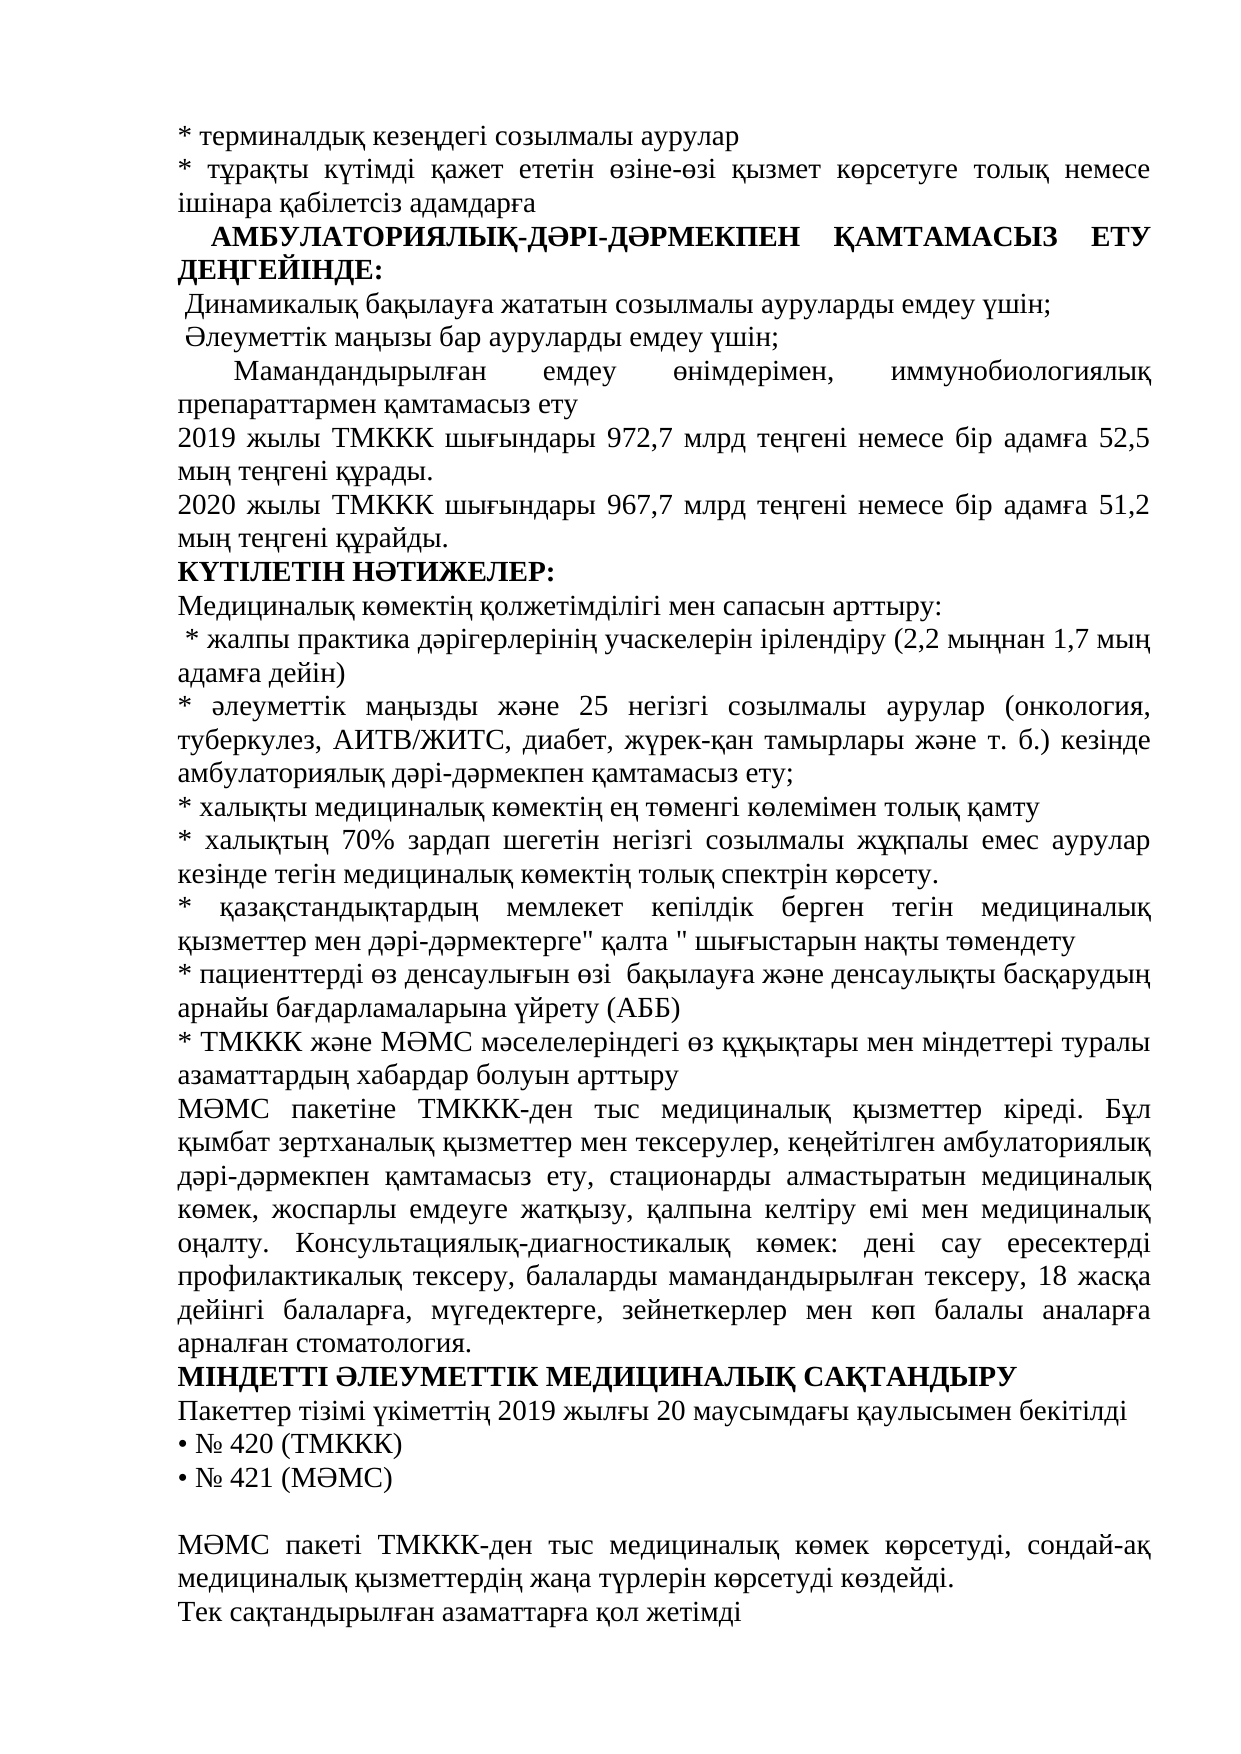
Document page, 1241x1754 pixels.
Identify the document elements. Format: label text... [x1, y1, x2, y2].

text МӘМС пакеті ТМККК-ден тыс медициналық көмек көрсетуді, сондай-ақ медициналық қызметтердің жаңа түрлерін көрсетуді көздейді. [177, 1527, 1152, 1594]
text Пакеттер тізімі үкіметтің 2019 жылғы 20 маусымдағы қаулысымен бекітілді [177, 1393, 1152, 1426]
text * тұрақты күтімді қажет ететін өзіне-өзі қызмет көрсетуге толық немесе ішінара қабілетсіз адамдарға [177, 152, 1152, 219]
text Әлеуметтік маңызы бар ауруларды емдеу үшін; [177, 319, 1152, 353]
text * халықтың 70% зардап шегетін негізгі созылмалы жұқпалы емес аурулар кезінде тегін медициналық көмектің толық спектрін көрсету. [177, 822, 1152, 889]
text 2020 жылы ТМККК шығындары 967,7 млрд теңгені немесе бір адамға 51,2 мың теңгені құрайды. [177, 487, 1152, 554]
text * жалпы практика дәрігерлерінің учаскелерін ірілендіру (2,2 мыңнан 1,7 мың адамға дейін) [177, 621, 1152, 688]
text • № 421 (МӘМС) [177, 1460, 1152, 1493]
text * әлеуметтік маңызды және 25 негізгі созылмалы аурулар (онкология, туберкулез, АИТВ/ЖИТС, диабет, жүрек-қан тамырлары және т. б.) кезінде амбулаториялық дәрі-дәрмекпен қамтамасыз ету; [177, 688, 1152, 789]
text • № 420 (ТМККК) [177, 1426, 1152, 1460]
text КҮТІЛЕТІН НӘТИЖЕЛЕР: [177, 554, 1152, 588]
text АМБУЛАТОРИЯЛЫҚ-ДӘРІ-ДӘРМЕКПЕН ҚАМТАМАСЫЗ ЕТУ ДЕҢГЕЙІНДЕ: [177, 219, 1152, 286]
text Тек сақтандырылған азаматтарға қол жетімді [177, 1594, 1152, 1627]
text * пациенттерді өз денсаулығын өзі бақылауға және денсаулықты басқарудың арнайы бағдарламаларына үйрету (АББ) [177, 957, 1152, 1024]
text * ТМККК және МӘМС мәселелеріндегі өз құқықтары мен міндеттері туралы азаматтардың хабардар болуын арттыру [177, 1024, 1152, 1091]
text МІНДЕТТІ ӘЛЕУМЕТТІК МЕДИЦИНАЛЫҚ САҚТАНДЫРУ [177, 1359, 1152, 1393]
text Динамикалық бақылауға жататын созылмалы ауруларды емдеу үшін; [177, 286, 1152, 319]
text Медициналық көмектің қолжетімділігі мен сапасын арттыру: [177, 588, 1152, 621]
text * терминалдық кезеңдегі созылмалы аурулар [177, 118, 1152, 152]
text Мамандандырылған емдеу өнімдерімен, иммунобиологиялық препараттармен қамтамасыз ету [177, 353, 1152, 420]
text * қазақстандықтардың мемлекет кепілдік берген тегін медициналық қызметтер мен дәрі-дәрмектерге" қалта " шығыстарын нақты төмендету [177, 889, 1152, 957]
text * халықты медициналық көмектің ең төменгі көлемімен толық қамту [177, 789, 1152, 822]
text 2019 жылы ТМККК шығындары 972,7 млрд теңгені немесе бір адамға 52,5 мың теңгені құрады. [177, 420, 1152, 487]
text МӘМС пакетіне ТМККК-ден тыс медициналық қызметтер кіреді. Бұл қымбат зертханалық қызметтер мен тексерулер, кеңейтілген амбулаториялық дәрі-дәрмекпен қамтамасыз ету, стационарды алмастыратын медициналық көмек, жоспарлы емдеуге жатқызу, қалпына келтіру емі мен медициналық оңалту. Консультациялық-диагностикалық көмек: дені сау ересектерді профилактикалық тексеру, балаларды мамандандырылған тексеру, 18 жасқа дейінгі балаларға, мүгедектерге, зейнеткерлер мен көп балалы аналарға арналған стоматология. [177, 1091, 1152, 1359]
